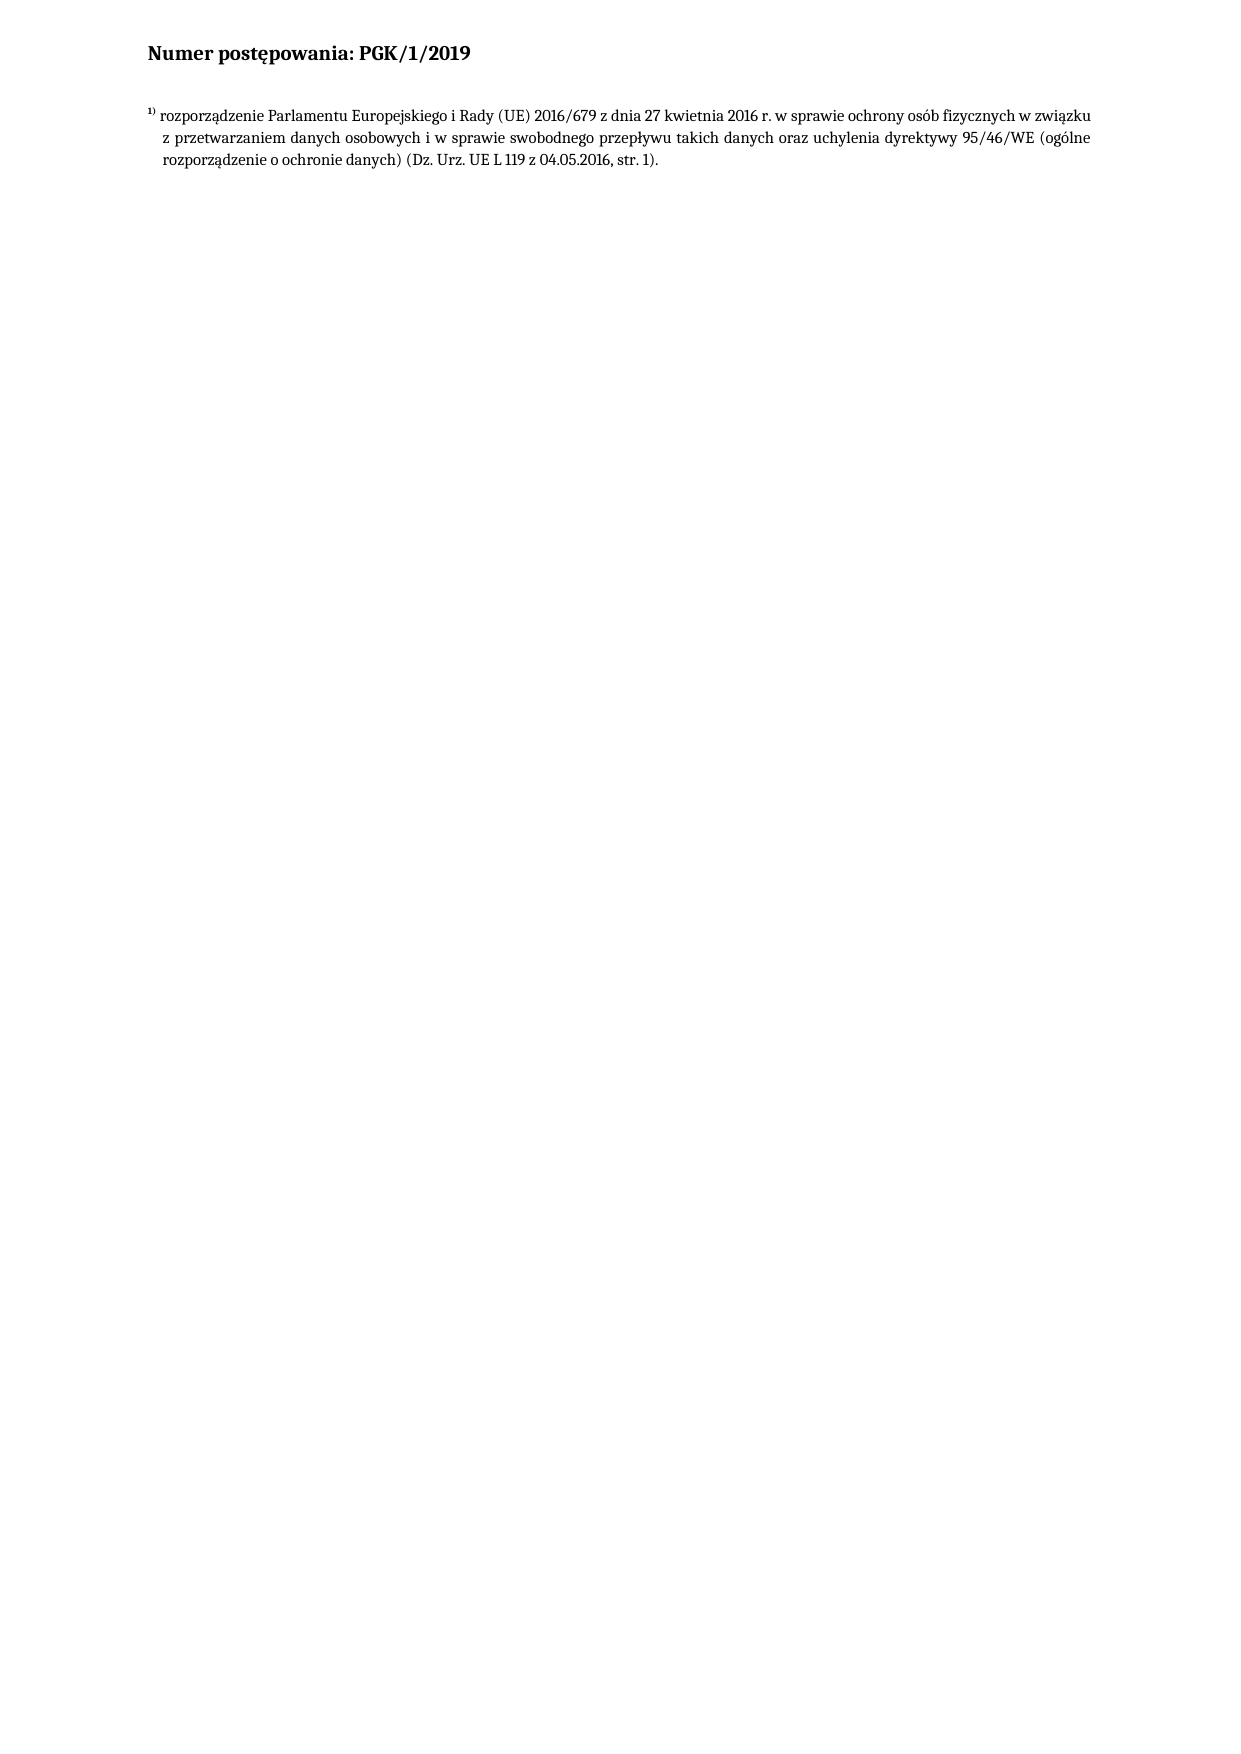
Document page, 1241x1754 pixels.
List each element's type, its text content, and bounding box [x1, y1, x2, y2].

list 1) rozporządzenie Parlamentu Europejskiego i Rady (UE) 2016/679 z dnia 27 kwietnia 2016 r. w sprawie ochrony osób fizycznych w związku z przetwarzaniem danych osobowych i w sprawie swobodnego przepływu takich danych oraz uchylenia dyrektywy 95/46/WE (ogólne rozporządzenie o ochronie danych) (Dz. Urz. UE L 119 z 04.05.2016, str. 1). [148, 106, 1093, 169]
